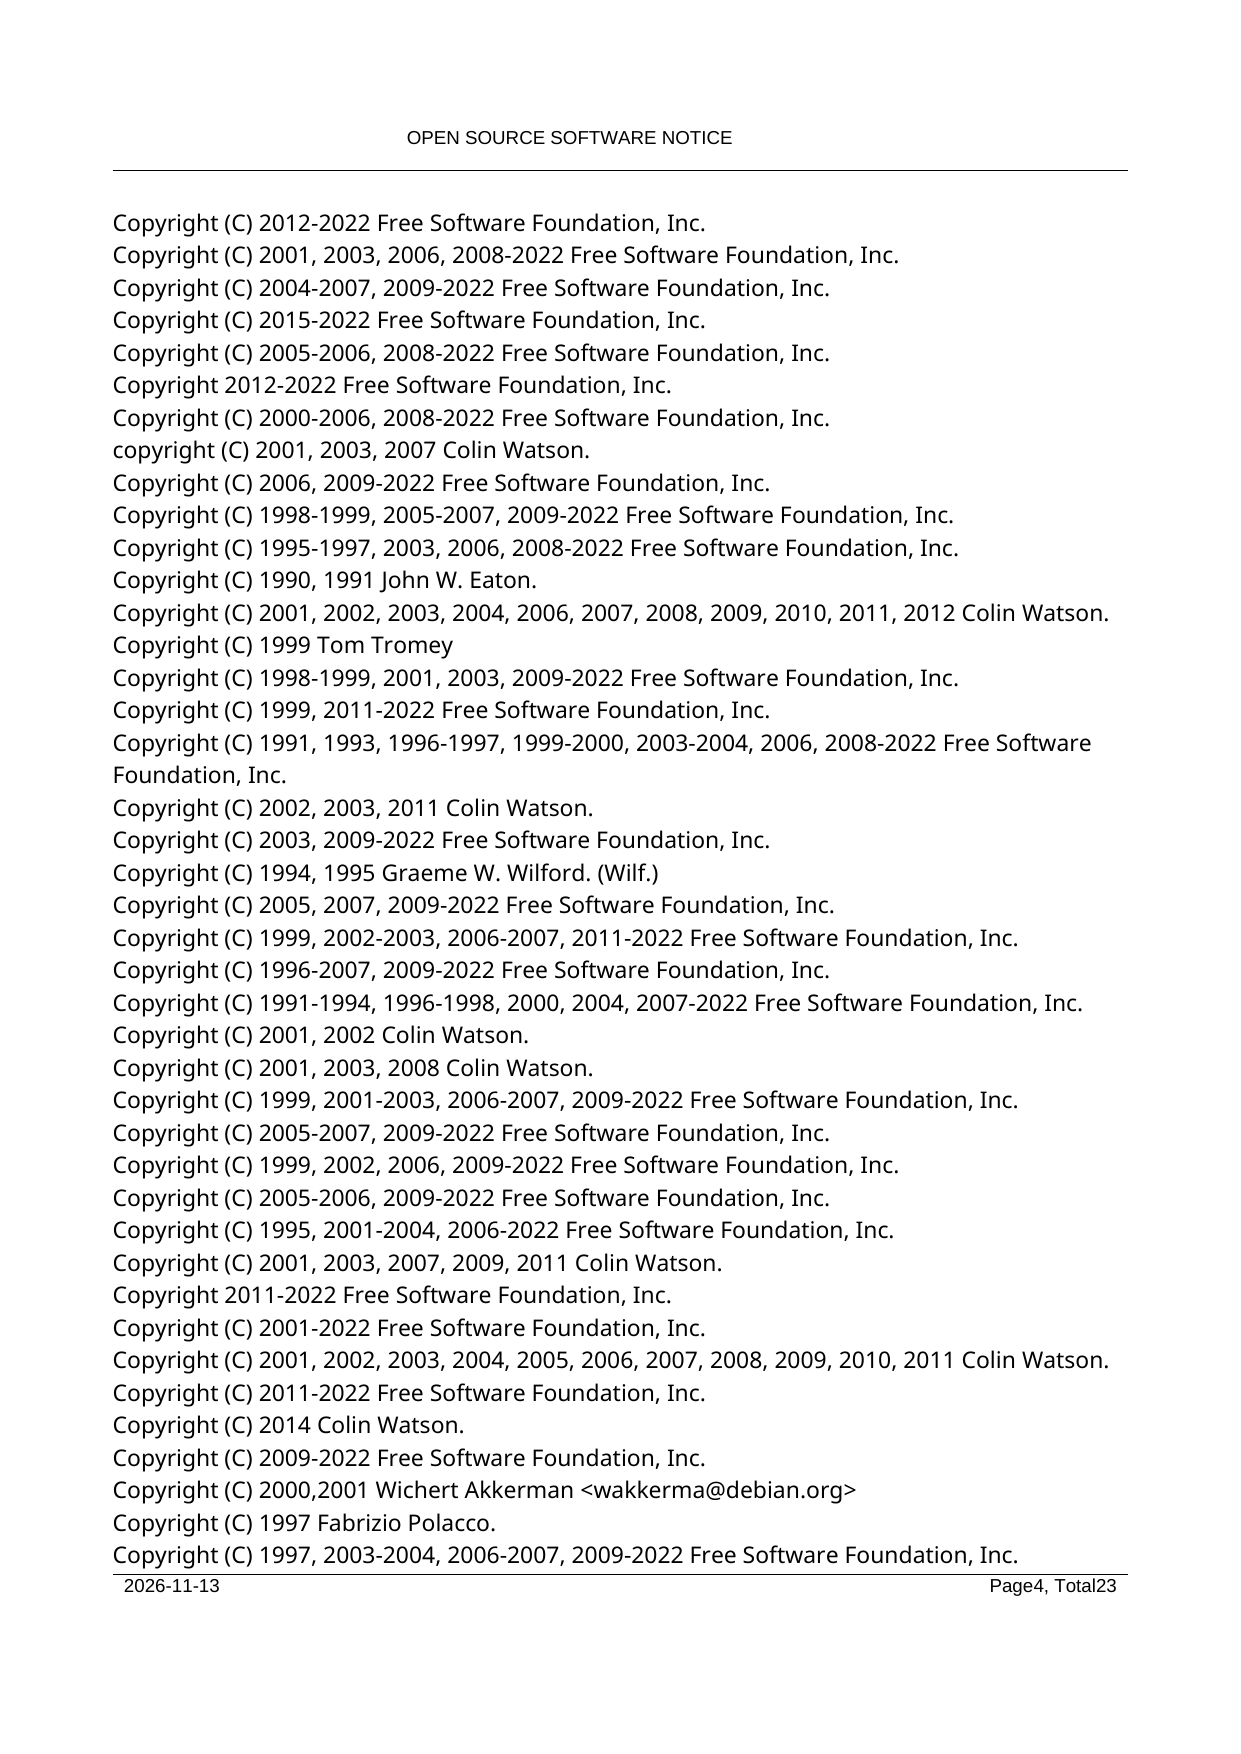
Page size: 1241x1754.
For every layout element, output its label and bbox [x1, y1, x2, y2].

text [112, 206, 1128, 1571]
